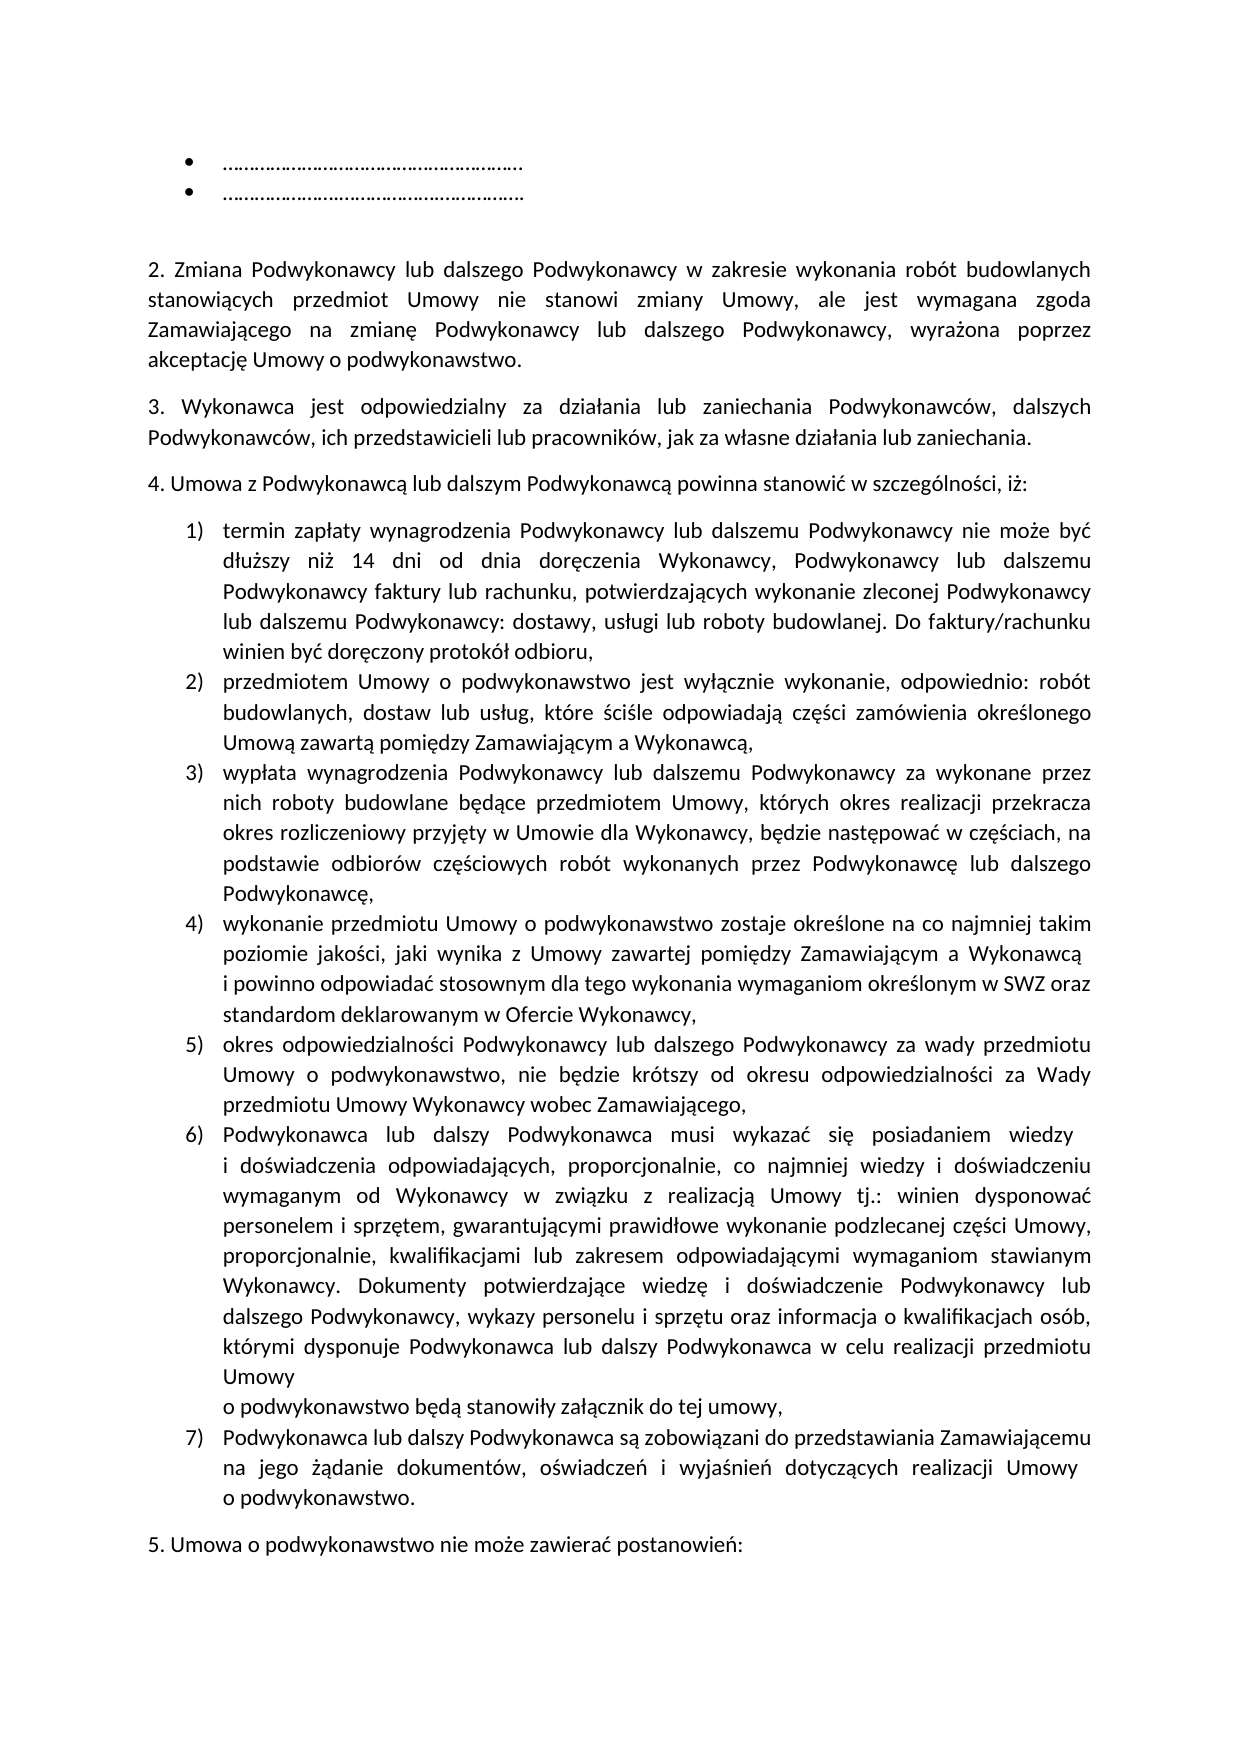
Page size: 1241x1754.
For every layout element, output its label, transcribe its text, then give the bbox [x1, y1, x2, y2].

list Podwykonawca lub dalszy Podwykonawca są zobowiązani do przedstawiania Zamawiającemu na jego żądanie dokumentów, oświadczeń i wyjaśnień dotyczących realizacji Umowy o podwykonawstwo. [185, 1423, 1093, 1511]
list termin zapłaty wynagrodzenia Podwykonawcy lub dalszemu Podwykonawcy nie może być dłuższy niż 14 dni od dnia doręczenia Wykonawcy, Podwykonawcy lub dalszemu Podwykonawcy faktury lub rachunku, potwierdzających wykonanie zleconej Podwykonawcy lub dalszemu Podwykonawcy: dostawy, usługi lub roboty budowlanej. Do faktury/rachunku winien być doręczony protokół odbioru, [185, 516, 1093, 665]
list okres odpowiedzialności Podwykonawcy lub dalszego Podwykonawcy za wady przedmiotu Umowy o podwykonawstwo, nie będzie krótszy od okresu odpowiedzialności za Wady przedmiotu Umowy Wykonawcy wobec Zamawiającego, [185, 1030, 1093, 1118]
text 2. Zmiana Podwykonawcy lub dalszego Podwykonawcy w zakresie wykonania robót budowlanych stanowiących przedmiot Umowy nie stanowi zmiany Umowy, ale jest wymagana zgoda Zamawiającego na zmianę Podwykonawcy lub dalszego Podwykonawcy, wyrażona poprzez akceptację Umowy o podwykonawstwo. [148, 255, 1093, 373]
list ………………………………………………… [185, 148, 1093, 176]
list wykonanie przedmiotu Umowy o podwykonawstwo zostaje określone na co najmniej takim poziomie jakości, jaki wynika z Umowy zawartej pomiędzy Zamawiającym a Wykonawcą i powinno odpowiadać stosownym dla tego wykonania wymaganiom określonym w SWZ oraz standardom deklarowanym w Ofercie Wykonawcy, [185, 909, 1093, 1028]
list przedmiotem Umowy o podwykonawstwo jest wyłącznie wykonanie, odpowiednio: robót budowlanych, dostaw lub usług, które ściśle odpowiadają części zamówienia określonego Umową zawartą pomiędzy Zamawiającym a Wykonawcą, [185, 667, 1093, 756]
text 3. Wykonawca jest odpowiedzialny za działania lub zaniechania Podwykonawców, dalszych Podwykonawców, ich przedstawicieli lub pracowników, jak za własne działania lub zaniechania. [148, 392, 1093, 451]
list wypłata wynagrodzenia Podwykonawcy lub dalszemu Podwykonawcy za wykonane przez nich roboty budowlane będące przedmiotem Umowy, których okres realizacji przekracza okres rozliczeniowy przyjęty w Umowie dla Wykonawcy, będzie następować w częściach, na podstawie odbiorów częściowych robót wykonanych przez Podwykonawcę lub dalszego Podwykonawcę, [185, 758, 1093, 907]
text 4. Umowa z Podwykonawcą lub dalszym Podwykonawcą powinna stanowić w szczególności, iż: [148, 469, 1093, 497]
text 5. Umowa o podwykonawstwo nie może zawierać postanowień: [148, 1530, 1093, 1558]
list Podwykonawca lub dalszy Podwykonawca musi wykazać się posiadaniem wiedzy i doświadczenia odpowiadających, proporcjonalnie, co najmniej wiedzy i doświadczeniu wymaganym od Wykonawcy w związku z realizacją Umowy tj.: winien dysponować personelem i sprzętem, gwarantującymi prawidłowe wykonanie podzlecanej części Umowy, proporcjonalnie, kwalifikacjami lub zakresem odpowiadającymi wymaganiom stawianym Wykonawcy. Dokumenty potwierdzające wiedzę i doświadczenie Podwykonawcy lub dalszego Podwykonawcy, wykazy personelu i sprzętu oraz informacja o kwalifikacjach osób, którymi dysponuje Podwykonawca lub dalszy Podwykonawca w celu realizacji przedmiotu Umowy o podwykonawstwo będą stanowiły załącznik do tej umowy, [185, 1121, 1093, 1420]
list ………………….……………….……………. [185, 178, 1093, 206]
